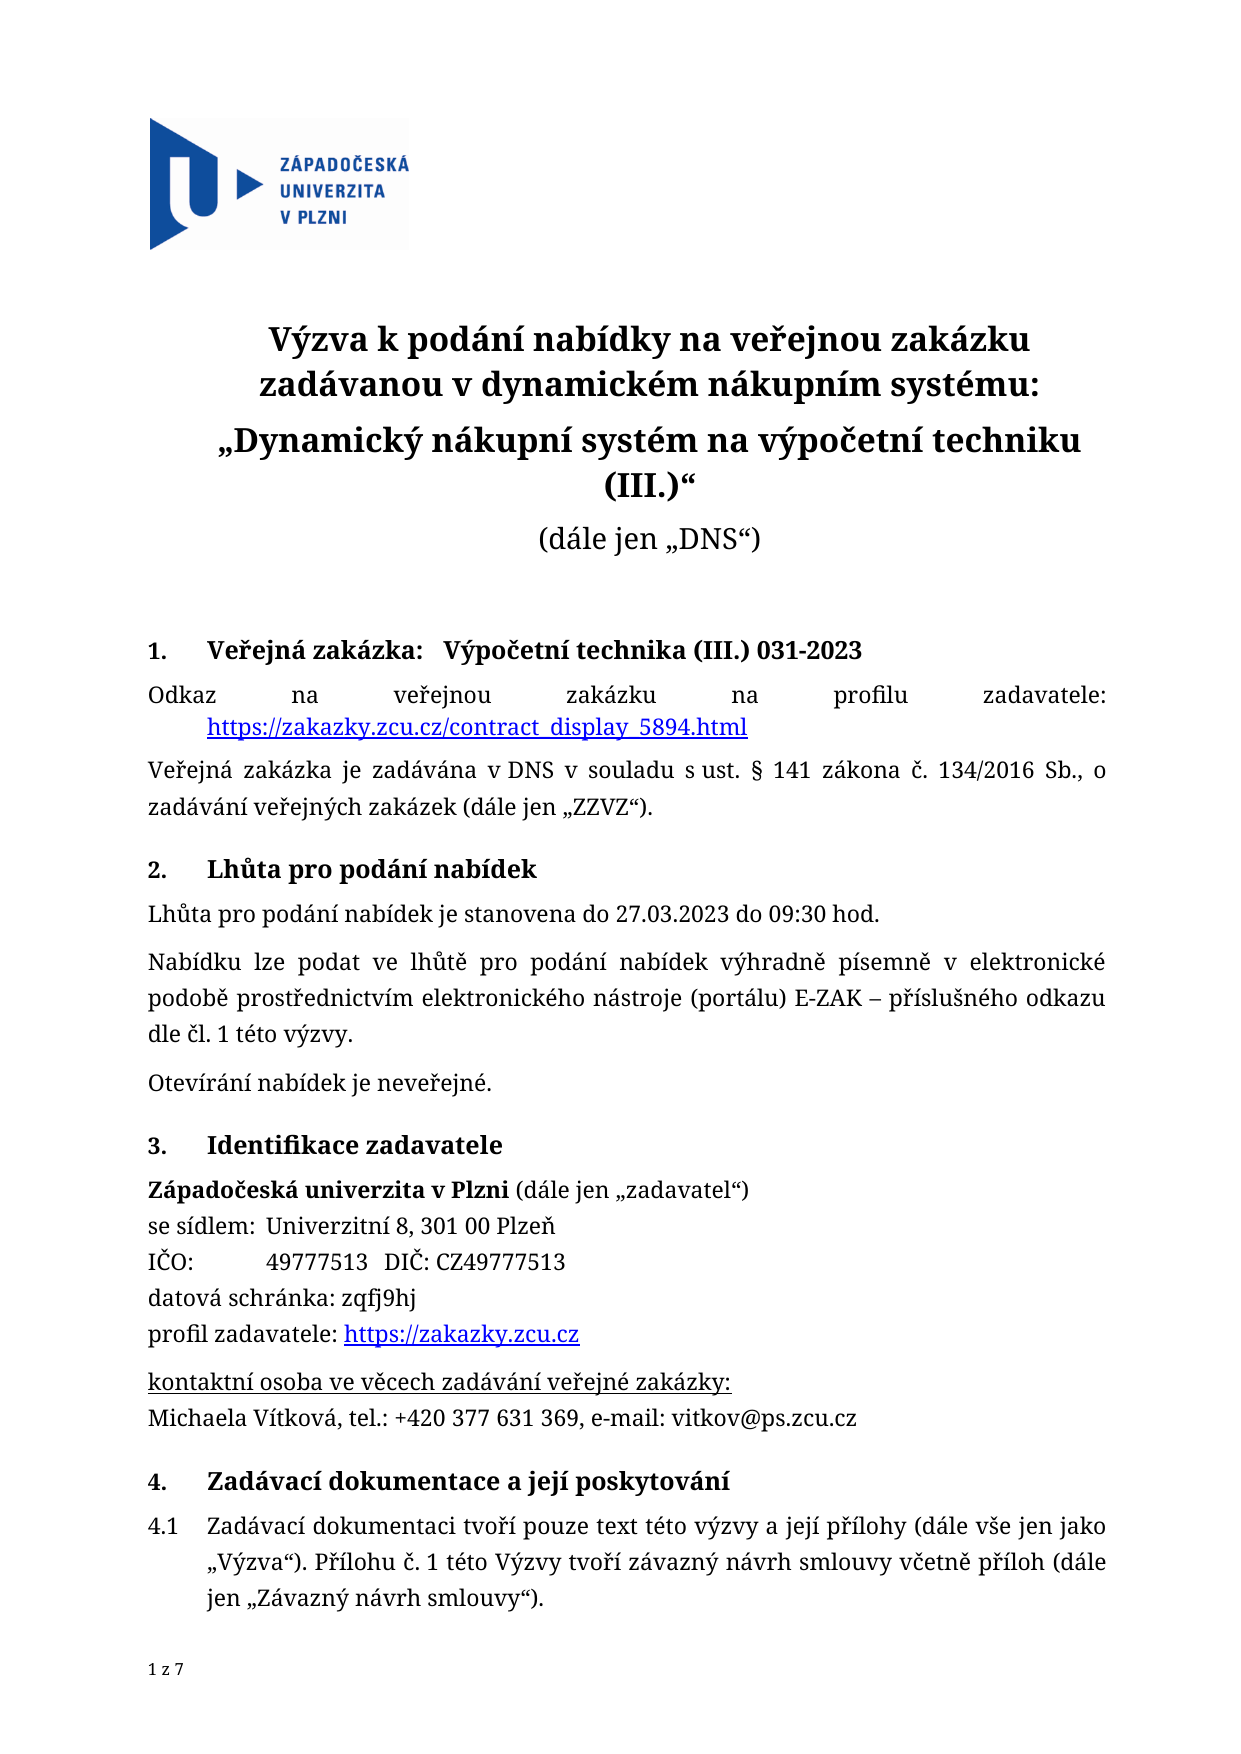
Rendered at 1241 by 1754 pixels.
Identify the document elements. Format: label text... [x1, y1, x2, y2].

text Lhůta pro podání nabídek je stanovena do 27.03.2023 do 09:30 hod. [148, 898, 1107, 929]
text IČO: 49777513 DIČ: CZ49777513 [148, 1246, 1107, 1277]
text Otevírání nabídek je neveřejné. [148, 1067, 1107, 1098]
subtitle Zadávací dokumentace a její poskytování [148, 1463, 1107, 1497]
text „Dynamický nákupní systém na výpočetní techniku (III.)“ [192, 417, 1107, 508]
text Veřejná zakázka je zadávána v DNS v souladu s ust. § 141 zákona č. 134/2016 Sb., o zadávání veřejných zakázek (dále jen „ZZVZ“). [148, 754, 1107, 822]
picture [150, 118, 409, 250]
list Zadávací dokumentaci tvoří pouze text této výzvy a její přílohy (dále vše jen jako „Výzva“). Přílohu č. 1 této Výzvy tvoří závazný návrh smlouvy včetně příloh (dále jen „Závazný návrh smlouvy“). [148, 1510, 1107, 1613]
text Michaela Vítková, tel.: +420 377 631 369, e-mail: vitkov@ps.zcu.cz [148, 1402, 1107, 1433]
text Výzva k podání nabídky na veřejnou zakázku zadávanou v dynamickém nákupním systému: [192, 316, 1107, 406]
text Nabídku lze podat ve lhůtě pro podání nabídek výhradně písemně v elektronické podobě prostřednictvím elektronického nástroje (portálu) E-ZAK – příslušného odkazu dle čl. 1 této výzvy. [148, 946, 1107, 1049]
text kontaktní osoba ve věcech zadávání veřejné zakázky: [148, 1366, 1107, 1398]
subtitle Lhůta pro podání nabídek [148, 851, 1107, 885]
text profil zadavatele: https://zakazky.zcu.cz [148, 1318, 1107, 1349]
text Odkaz na veřejnou zakázku na profilu zadavatele: https://zakazky.zcu.cz/contract_display_5894.html [148, 679, 1107, 742]
subtitle Veřejná zakázka: Výpočetní technika (III.) 031-2023 [148, 633, 1107, 667]
text datová schránka: zqfj9hj [148, 1282, 1107, 1313]
text Západočeská univerzita v Plzni (dále jen „zadavatel“) [148, 1174, 1107, 1205]
text se sídlem: Univerzitní 8, 301 00 Plzeň [148, 1210, 1107, 1241]
subtitle Identifikace zadavatele [148, 1128, 1107, 1162]
text (dále jen „DNS“) [192, 518, 1107, 558]
